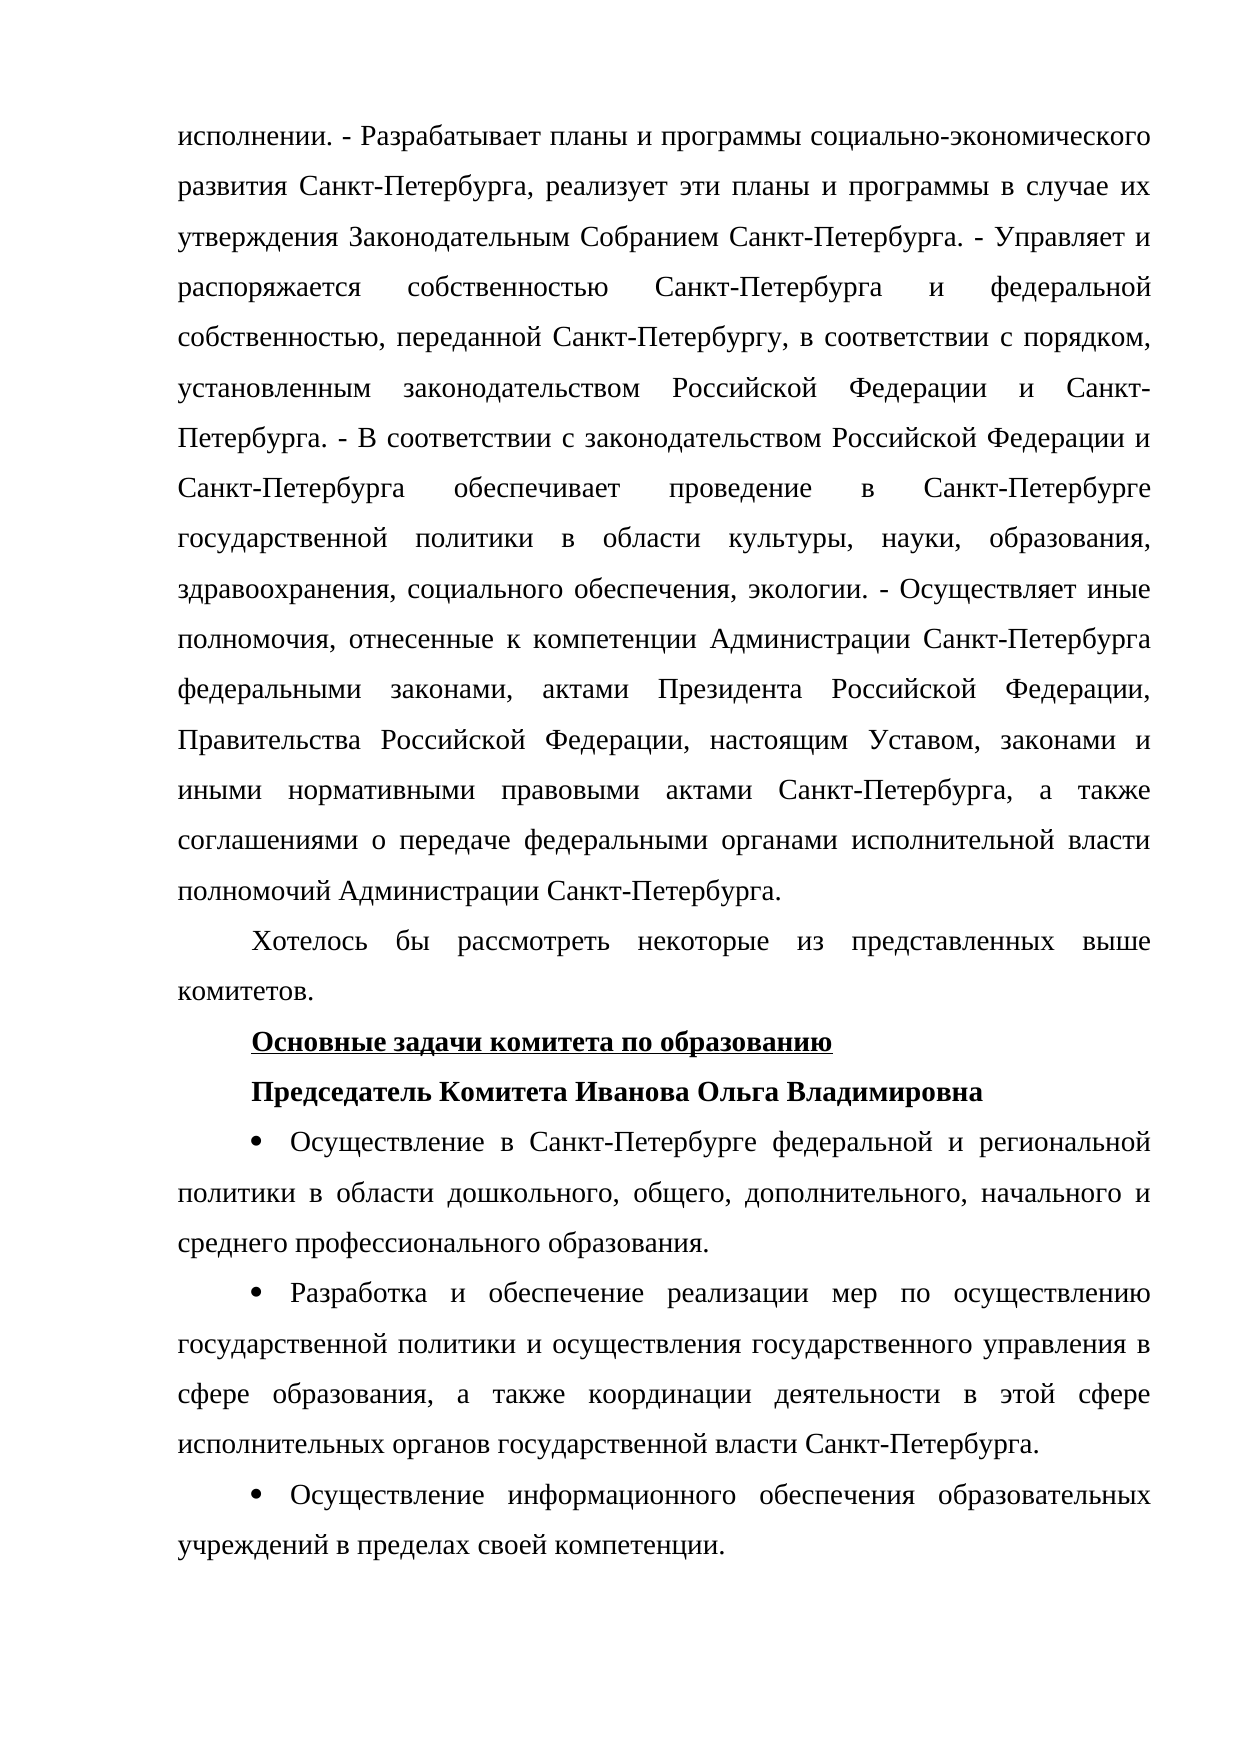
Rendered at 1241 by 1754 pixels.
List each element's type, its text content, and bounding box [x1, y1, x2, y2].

text Хотелось бы рассмотреть некоторые из представленных выше комитетов. [177, 923, 1152, 1007]
list Осуществление в Санкт-Петербурге федеральной и региональной политики в области дошкольного, общего, дополнительного, начального и среднего профессионального образования. [177, 1124, 1152, 1259]
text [177, 118, 1152, 906]
text Председатель Комитета Иванова Ольга Владимировна [177, 1074, 1152, 1108]
text Основные задачи комитета по образованию [177, 1024, 1152, 1057]
list Осуществление информационного обеспечения образовательных учреждений в пределах своей компетенции. [177, 1477, 1152, 1561]
list Разработка и обеспечение реализации мер по осуществлению государственной политики и осуществления государственного управления в сфере образования, а также координации деятельности в этой сфере исполнительных органов государственной власти Санкт-Петербурга. [177, 1275, 1152, 1460]
